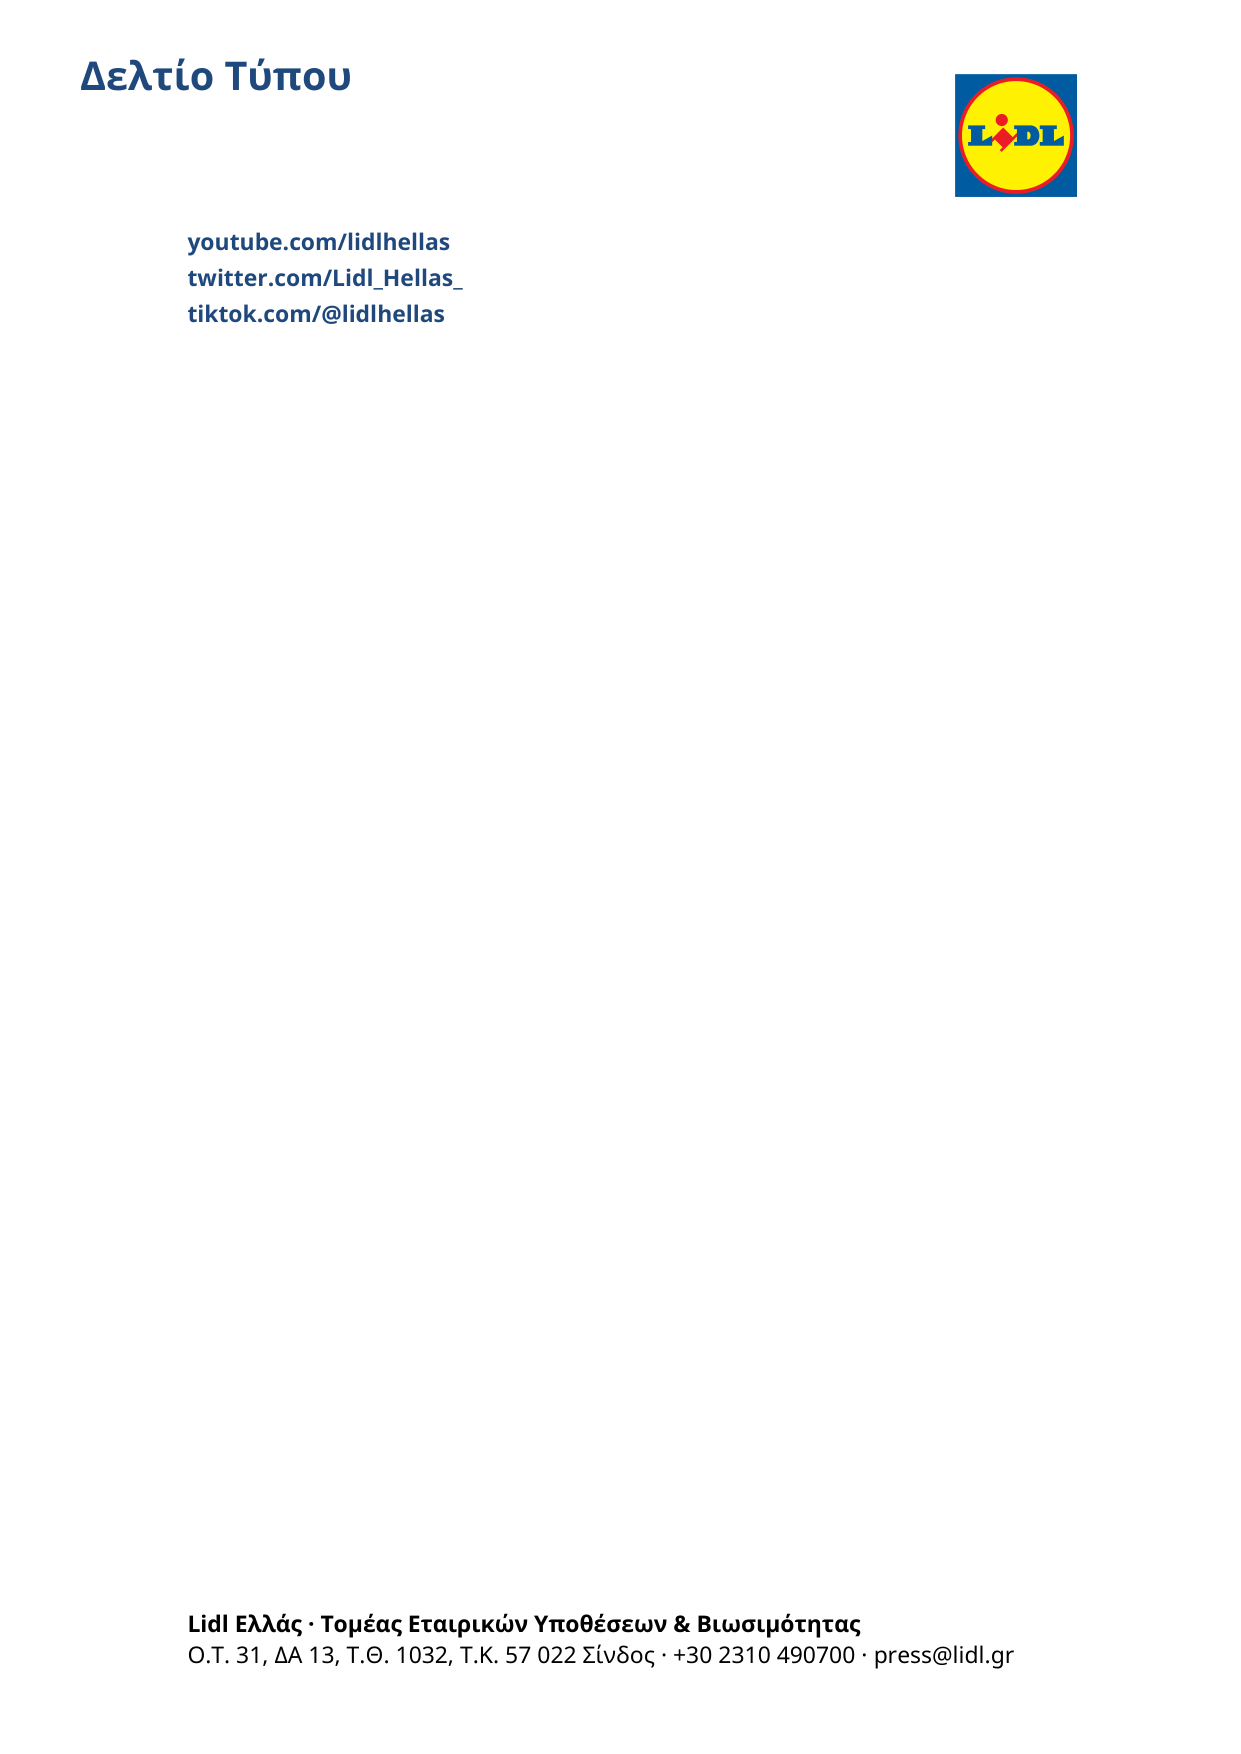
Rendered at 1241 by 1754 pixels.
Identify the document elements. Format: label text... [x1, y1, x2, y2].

text tiktok.com/@lidlhellas [187, 298, 1078, 329]
text twitter.com/Lidl_Hellas_ [187, 262, 1078, 293]
text youtube.com/lidlhellas [187, 226, 1078, 257]
picture [954, 73, 1078, 198]
